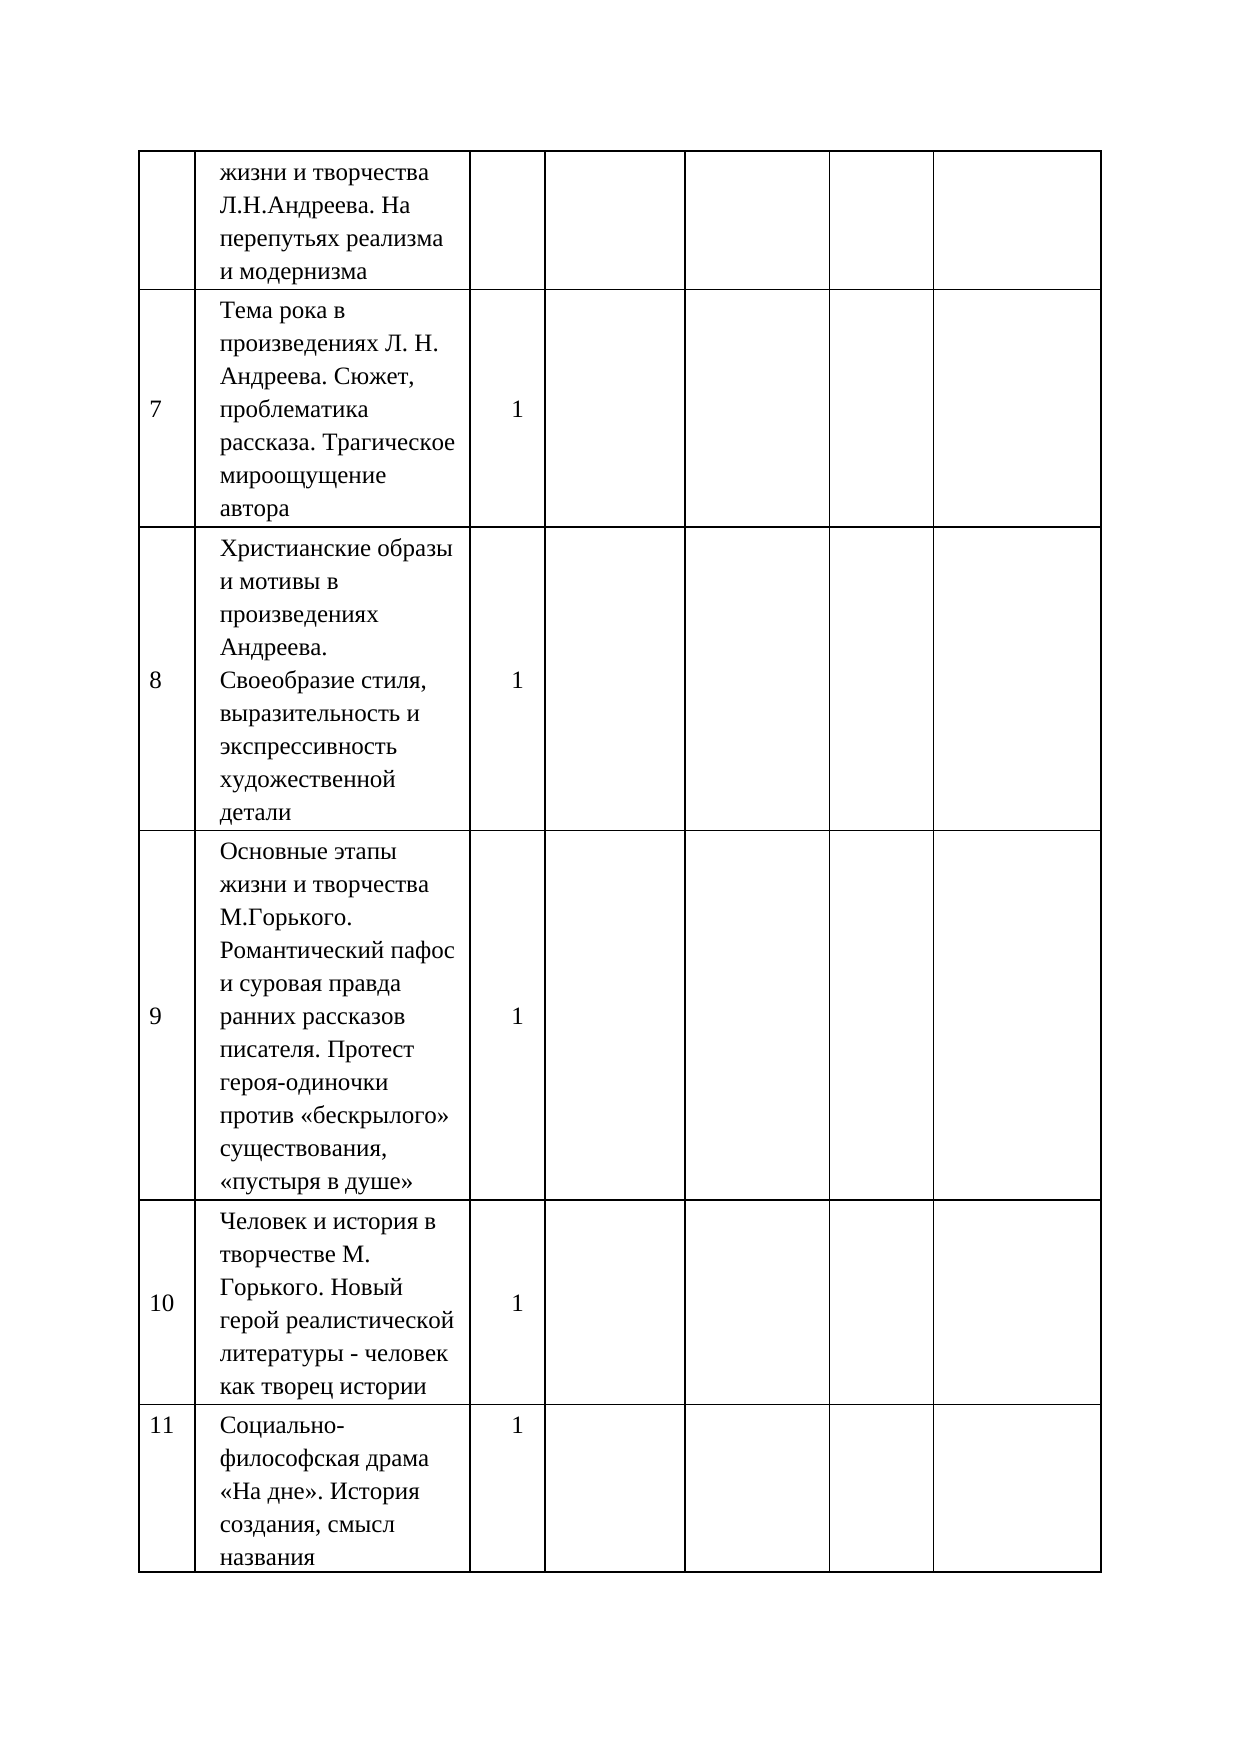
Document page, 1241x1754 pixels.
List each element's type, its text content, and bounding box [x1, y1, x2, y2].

table_cell [830, 152, 933, 288]
table_cell 1 [471, 290, 544, 526]
table_cell 1 [471, 1405, 544, 1571]
table_cell [934, 290, 1100, 526]
table_cell 1 [471, 831, 544, 1199]
table_cell 10 [140, 1201, 194, 1403]
table_cell 1 [471, 1201, 544, 1403]
table_cell 11 [140, 1405, 194, 1571]
table_cell [686, 1201, 829, 1403]
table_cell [196, 152, 469, 288]
table_cell [686, 831, 829, 1199]
table_cell [934, 152, 1100, 288]
table_cell [934, 831, 1100, 1199]
table_cell [830, 528, 933, 829]
table_cell [934, 1201, 1100, 1403]
table_cell [686, 290, 829, 526]
table_cell Тема рока в произведениях Л. Н. Андреева. Сюжет, проблематика рассказа. Трагическое мироощущение автора [196, 290, 469, 526]
table_cell [686, 1405, 829, 1571]
table_cell 6 [140, 152, 194, 288]
table_cell Христианские образы и мотивы в произведениях Андреева. Своеобразие стиля, выразительность и экспрессивность художественной детали [196, 528, 469, 829]
table_cell 9 [140, 831, 194, 1199]
table_cell 7 [140, 290, 194, 526]
table_cell [934, 528, 1100, 829]
table_cell 8 [140, 528, 194, 829]
table_cell [830, 290, 933, 526]
table_cell [546, 528, 684, 829]
table_cell 1 [471, 528, 544, 829]
table_cell [546, 1201, 684, 1403]
table_cell [546, 1405, 684, 1571]
table_cell [934, 1405, 1100, 1571]
table_cell [546, 831, 684, 1199]
table_cell [830, 1201, 933, 1403]
table_cell 1 [471, 152, 544, 288]
table_cell [686, 152, 829, 288]
table_cell [830, 1405, 933, 1571]
table_cell [686, 528, 829, 829]
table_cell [196, 1405, 469, 1571]
table_cell Основные этапы жизни и творчества М.Горького. Романтический пафос и суровая правда ранних рассказов писателя. Протест героя-одиночки против «бескрылого» существования, «пустыря в душе» [196, 831, 469, 1199]
table_cell Человек и история в творчестве М. Горького. Новый герой реалистической литературы - человек как творец истории [196, 1201, 469, 1403]
table_cell [830, 831, 933, 1199]
table_cell [546, 152, 684, 288]
table_cell [546, 290, 684, 526]
